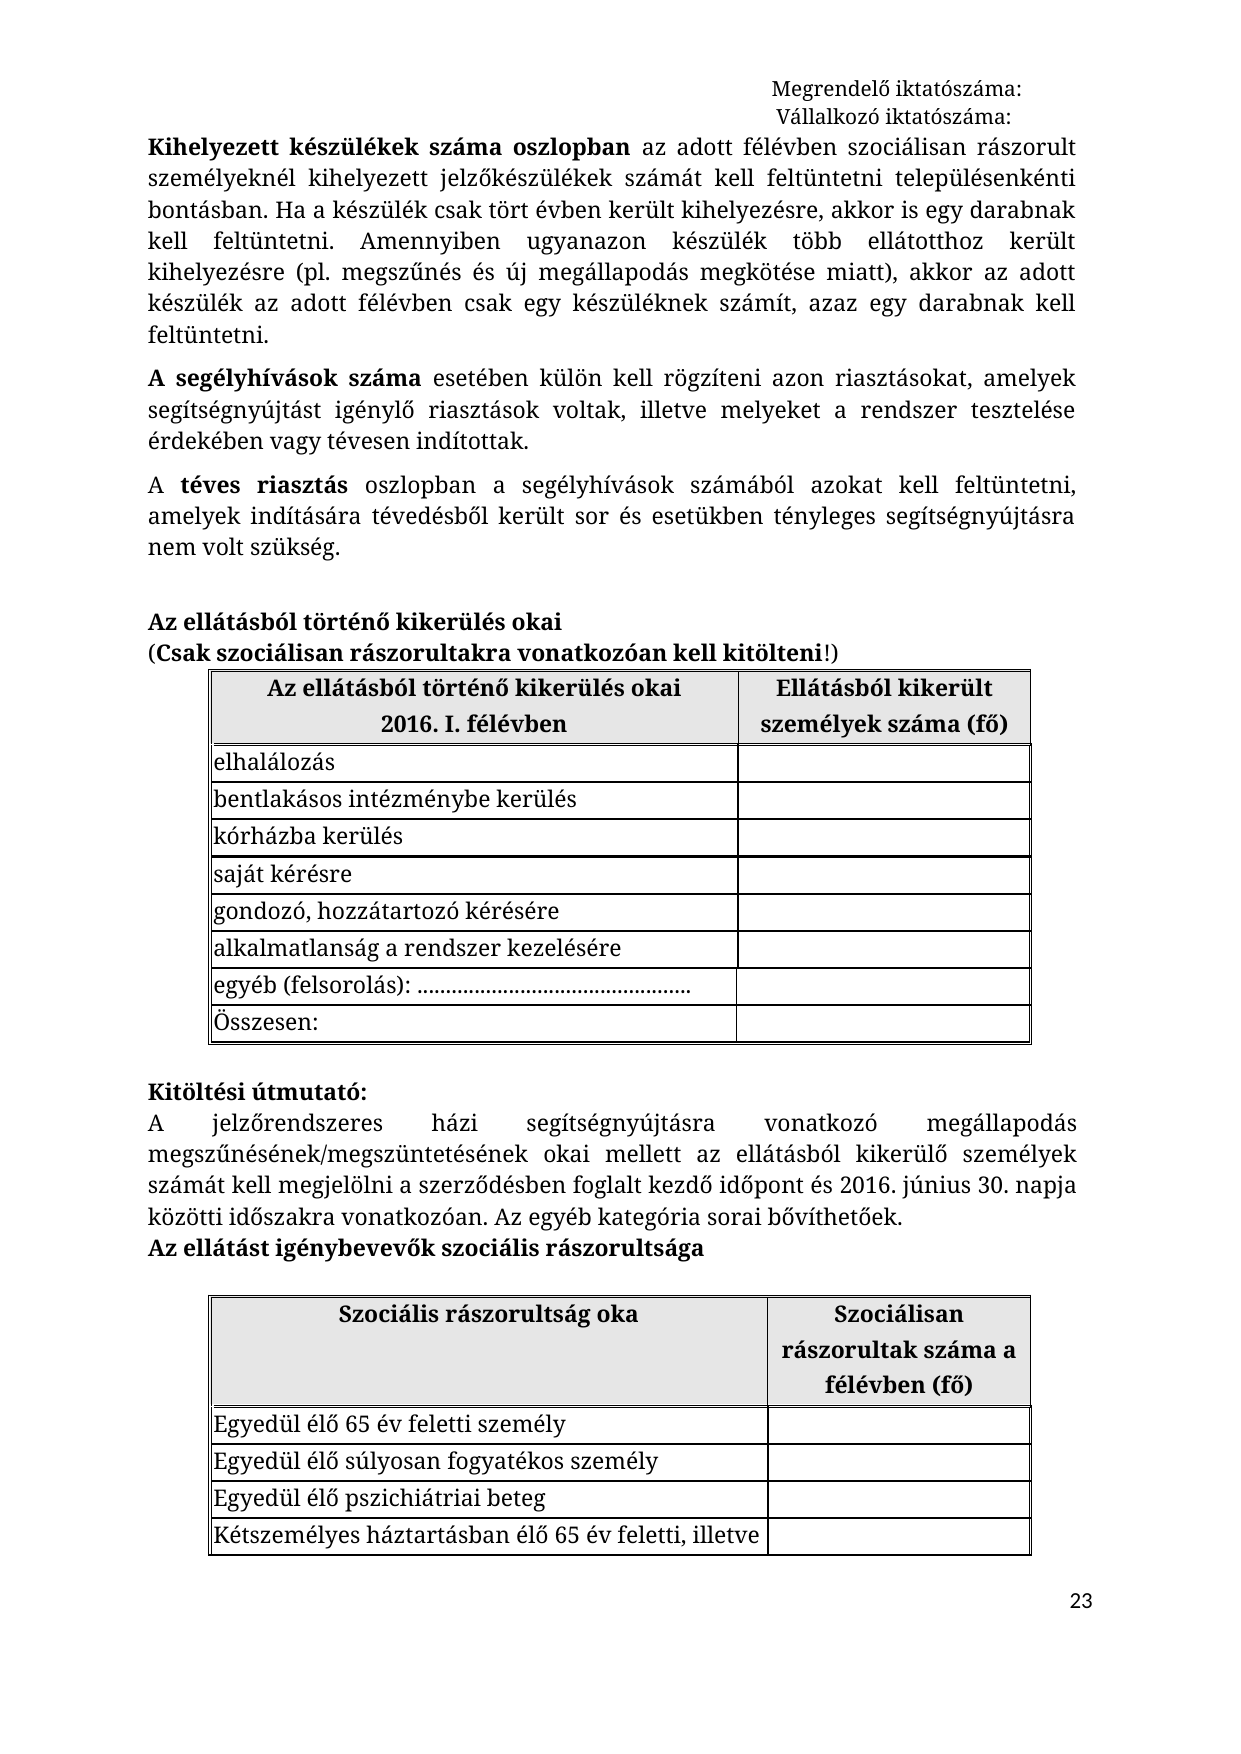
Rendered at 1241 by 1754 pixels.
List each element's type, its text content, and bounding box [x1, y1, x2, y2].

table_cell bentlakásos intézménybe kerülés [212, 783, 737, 818]
table_cell saját kérésre [212, 858, 737, 893]
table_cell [212, 1519, 767, 1554]
table_cell [769, 1408, 1029, 1443]
table_header Szociális rászorultság oka [212, 1298, 767, 1404]
table_cell [739, 932, 1029, 967]
table_cell Összesen: [212, 1006, 736, 1041]
text A segélyhívások száma esetében külön kell rögzíteni azon riasztásokat, amelyek segítségnyújtást igénylő riasztások voltak, illetve melyeket a rendszer tesztelése érdekében vagy tévesen indítottak. [148, 362, 1077, 456]
text A jelzőrendszeres házi segítségnyújtásra vonatkozó megállapodás megszűnésének/megszüntetésének okai mellett az ellátásból kikerülő személyek számát kell megjelölni a szerződésben foglalt kezdő időpont és 2016. június 30. napja közötti időszakra vonatkozóan. Az egyéb kategória sorai bővíthetőek. [148, 1107, 1078, 1232]
table_cell [739, 783, 1029, 818]
table_cell Egyedül élő 65 év feletti személy [212, 1405, 767, 1443]
table_cell gondozó, hozzátartozó kérésére [212, 895, 737, 930]
table_header Szociálisan rászorultak száma a félévben (fő) [768, 1298, 1030, 1404]
text Az ellátásból történő kikerülés okai [148, 606, 1092, 637]
text A téves riasztás oszlopban a segélyhívások számából azokat kell feltüntetni, amelyek indítására tévedésből került sor és esetükben tényleges segítségnyújtásra nem volt szükség. [148, 469, 1077, 562]
table_cell alkalmatlanság a rendszer kezelésére [212, 932, 737, 967]
table_cell egyéb (felsorolás): ................................................ [212, 969, 736, 1004]
table_cell [739, 746, 1029, 781]
text Kitöltési útmutató: [148, 1076, 1078, 1107]
table_cell [769, 1482, 1029, 1517]
table_cell [769, 1445, 1029, 1480]
text Kihelyezett készülékek száma oszlopban az adott félévben szociálisan rászorult személyeknél kihelyezett jelzőkészülékek számát kell feltüntetni településenkénti bontásban. Ha a készülék csak tört évben került kihelyezésre, akkor is egy darabnak kell feltüntetni. Amennyiben ugyanazon készülék több ellátotthoz került kihelyezésre (pl. megszűnés és új megállapodás megkötése miatt), akkor az adott készülék az adott félévben csak egy készüléknek számít, azaz egy darabnak kell feltüntetni. [148, 131, 1077, 350]
table_cell kórházba kerülés [212, 820, 737, 855]
text Az ellátást igénybevevők szociális rászorultsága [148, 1232, 1092, 1263]
table_cell [769, 1519, 1029, 1554]
text (Csak szociálisan rászorultakra vonatkozóan kell kitölteni!) [148, 637, 1092, 669]
table_cell Egyedül élő súlyosan fogyatékos személy [212, 1445, 767, 1480]
table_cell [739, 858, 1029, 893]
table_cell Egyedül élő pszichiátriai beteg [212, 1482, 767, 1517]
table_cell [739, 895, 1029, 930]
table_cell [739, 820, 1029, 855]
table_header Az ellátásból történő kikerülés okai 2016. I. félévben [212, 672, 738, 743]
table_cell elhalálozás [210, 743, 737, 781]
table_cell [737, 1006, 1029, 1041]
table_header Ellátásból kikerült személyek száma (fő) [739, 672, 1030, 743]
table_cell [737, 969, 1029, 1004]
